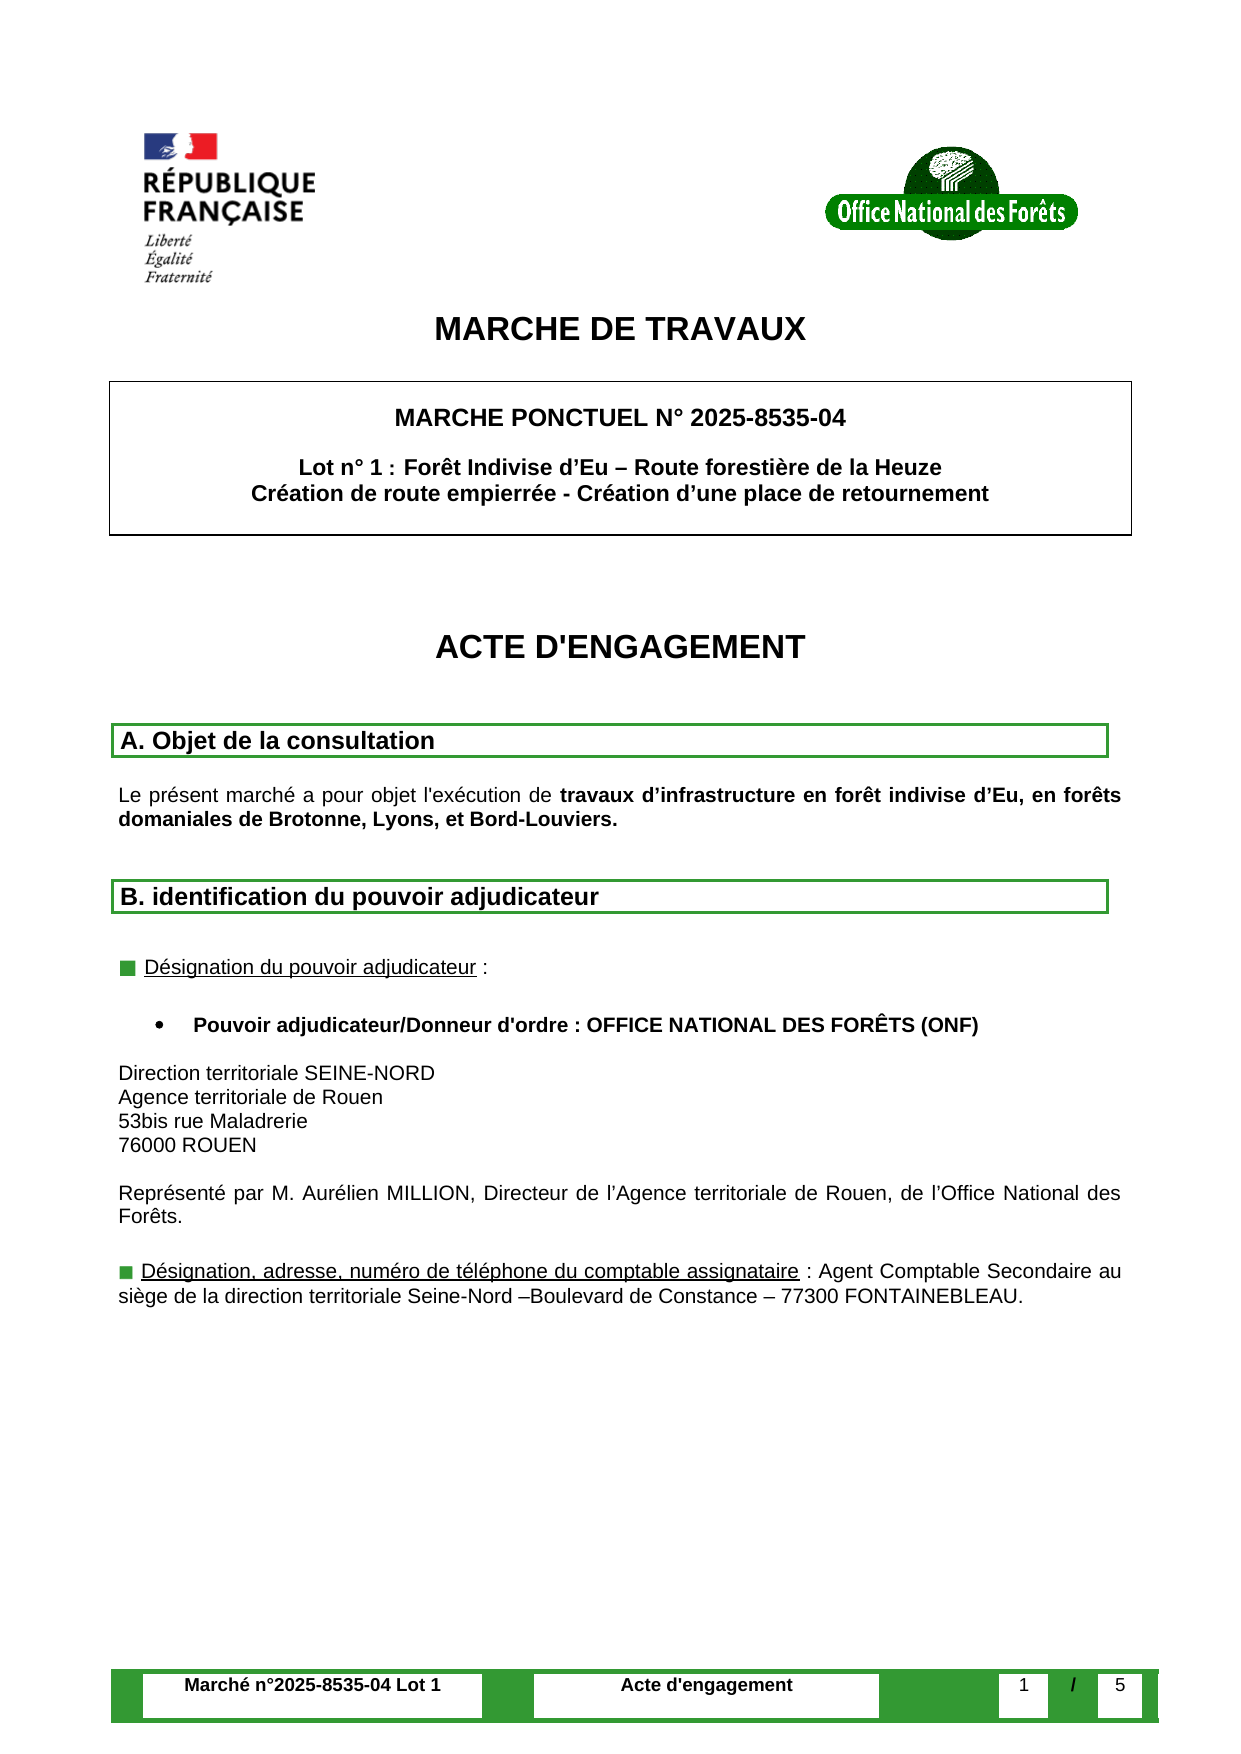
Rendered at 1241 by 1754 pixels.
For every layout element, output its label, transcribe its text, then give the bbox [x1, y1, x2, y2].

table_header A. Objet de la consultation [114, 726, 1106, 755]
picture [823, 146, 1079, 242]
text Désignation, adresse, numéro de téléphone du comptable assignataire : Agent Comptable Secondaire au siège de la direction territoriale Seine-Nord –Boulevard de Constance – 77300 FONTAINEBLEAU. [118, 1258, 1122, 1308]
text Direction territoriale SEINE-NORD [118, 1061, 1122, 1084]
text Lot n° 1 : Forêt Indivise d’Eu – Route forestière de la Heuze [118, 453, 1122, 480]
text 76000 ROUEN [118, 1132, 1122, 1156]
text Création de route empierrée - Création d’une place de retournement [118, 480, 1122, 506]
text ACTE D'ENGAGEMENT [118, 574, 1122, 666]
text Représenté par M. Aurélien MILLION, Directeur de l’Agence territoriale de Rouen, de l’Office National des Forêts. [118, 1180, 1122, 1228]
text 53bis rue Maladrerie [118, 1108, 1122, 1132]
text Désignation du pouvoir adjudicateur : [118, 955, 1122, 982]
text MARCHE PONCTUEL N° 2025-8535-04 [118, 403, 1122, 432]
text Agence territoriale de Rouen [118, 1084, 1122, 1108]
list Pouvoir adjudicateur/Donneur d'ordre : OFFICE NATIONAL DES FORÊTS (ONF) [156, 1012, 1122, 1037]
text Le présent marché a pour objet l'exécution de travaux d’infrastructure en forêt indivise d’Eu, en forêts domaniales de Brotonne, Lyons, et Bord-Louviers. [118, 783, 1122, 831]
table_header B. identification du pouvoir adjudicateur [114, 882, 1106, 911]
picture [118, 107, 342, 309]
